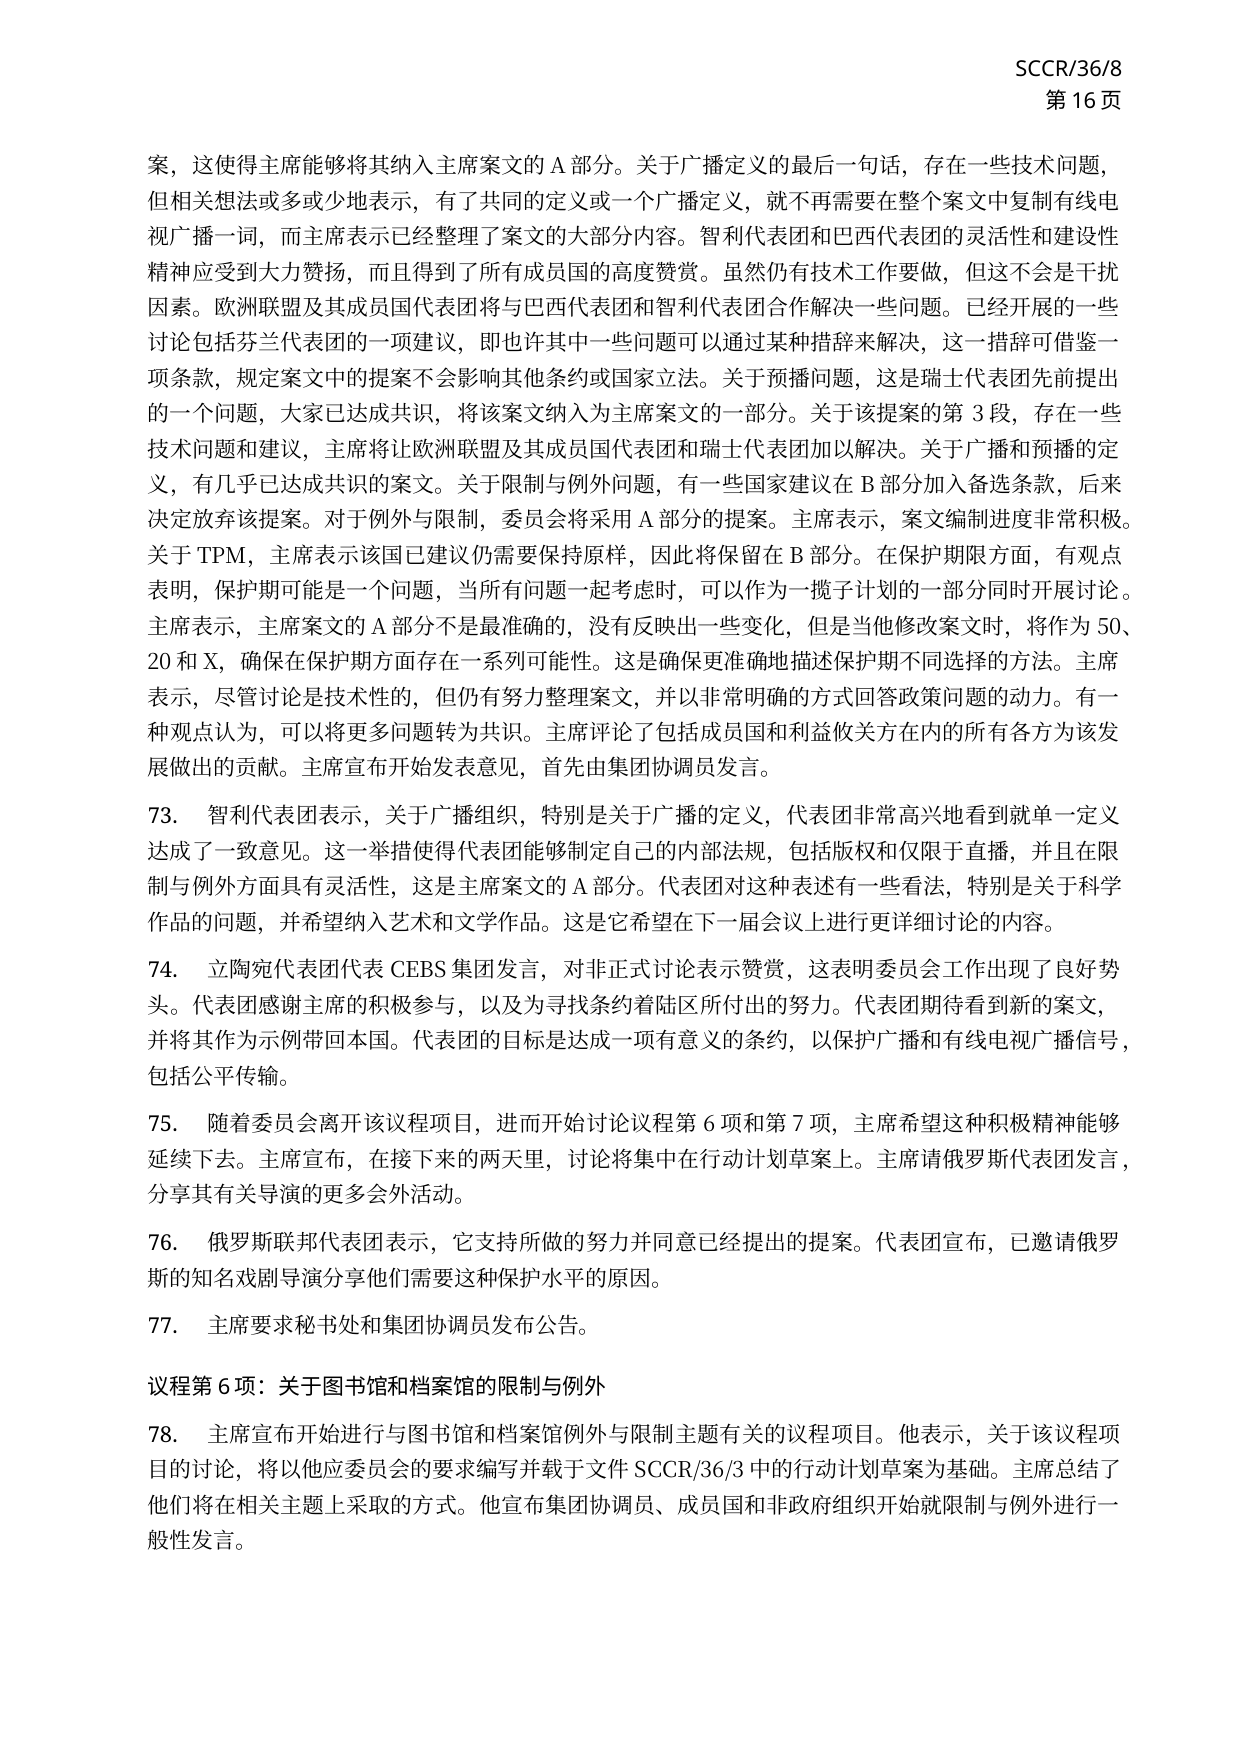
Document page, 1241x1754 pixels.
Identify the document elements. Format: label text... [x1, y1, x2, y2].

list 智利代表团表示，关于广播组织，特别是关于广播的定义，代表团非常高兴地看到就单一定义达成了一致意见。这一举措使得代表团能够制定自己的内部法规，包括版权和仅限于直播，并且在限制与例外方面具有灵活性，这是主席案文的A部分。代表团对这种表述有一些看法，特别是关于科学作品的问题，并希望纳入艺术和文学作品。这是它希望在下一届会议上进行更详细讨论的内容。 [148, 794, 1122, 936]
list 主席要求秘书处和集团协调员发布公告。 [148, 1305, 1122, 1340]
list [148, 144, 1122, 782]
list 俄罗斯联邦代表团表示，它支持所做的努力并同意已经提出的提案。代表团宣布，已邀请俄罗斯的知名戏剧导演分享他们需要这种保护水平的原因。 [148, 1222, 1122, 1292]
list 立陶宛代表团代表CEBS集团发言，对非正式讨论表示赞赏，这表明委员会工作出现了良好势头。代表团感谢主席的积极参与，以及为寻找条约着陆区所付出的努力。代表团期待看到新的案文，并将其作为示例带回本国。代表团的目标是达成一项有意义的条约，以保护广播和有线电视广播信号，包括公平传输。 [148, 949, 1122, 1090]
list 主席宣布开始进行与图书馆和档案馆例外与限制主题有关的议程项目。他表示，关于该议程项目的讨论，将以他应委员会的要求编写并载于文件SCCR/36/3中的行动计划草案为基础。主席总结了他们将在相关主题上采取的方式。他宣布集团协调员、成员国和非政府组织开始就限制与例外进行一般性发言。 [148, 1413, 1122, 1555]
list 随着委员会离开该议程项目，进而开始讨论议程第6项和第7项，主席希望这种积极精神能够延续下去。主席宣布，在接下来的两天里，讨论将集中在行动计划草案上。主席请俄罗斯代表团发言，分享其有关导演的更多会外活动。 [148, 1103, 1122, 1209]
text 议程第6项：关于图书馆和档案馆的限制与例外 [148, 1365, 1122, 1401]
